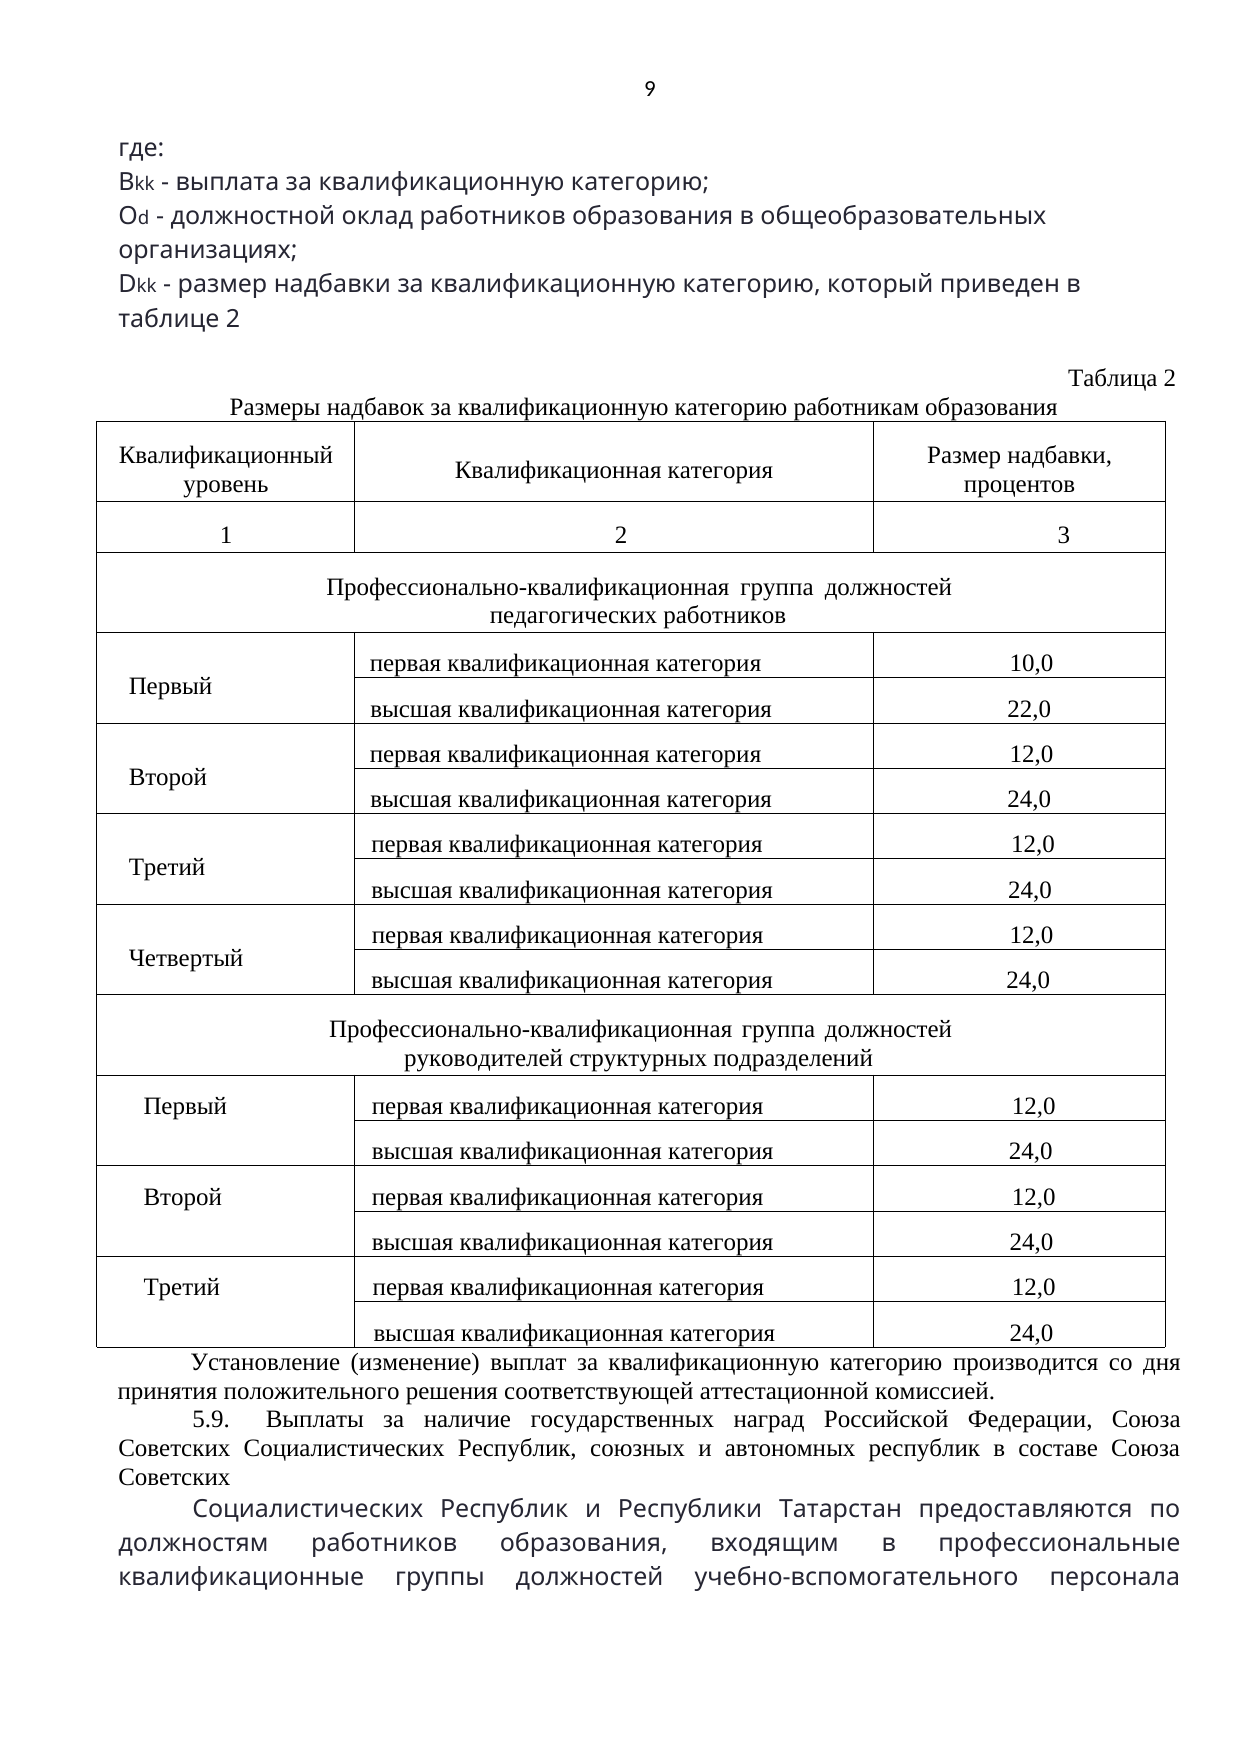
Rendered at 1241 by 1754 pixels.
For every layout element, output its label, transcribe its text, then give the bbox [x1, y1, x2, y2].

table_cell Профессионально-квалификационная группа должностей педагогических работников [316, 553, 962, 632]
table_cell первая квалификационная категория [355, 1257, 873, 1301]
table_cell 12,0 [962, 814, 1165, 858]
table_cell Первый [97, 633, 354, 722]
table_cell [962, 553, 1165, 632]
table_cell 24,0 [962, 1121, 1165, 1165]
table_cell высшая квалификационная категория [355, 1212, 873, 1256]
table_cell высшая квалификационная категория [355, 1302, 873, 1346]
table_cell [874, 678, 962, 722]
table_cell высшая квалификационная категория [355, 769, 873, 813]
table_cell 12,0 [962, 1166, 1165, 1211]
table_cell [874, 502, 962, 552]
table_cell высшая квалификационная категория [355, 678, 873, 722]
table_cell [874, 1302, 962, 1346]
table_cell 1 [97, 502, 354, 552]
text Таблица 2 [118, 363, 1176, 392]
table_cell [874, 1121, 962, 1165]
table_cell [874, 1212, 962, 1256]
table_cell [874, 1166, 962, 1211]
table_cell высшая квалификационная категория [355, 950, 873, 994]
table_cell первая квалификационная категория [355, 724, 873, 768]
table_cell [97, 995, 316, 1074]
text Размеры надбавок за квалификационную категорию работникам образования [118, 392, 1169, 421]
table_cell [97, 553, 316, 632]
table_cell [874, 950, 962, 994]
table_cell первая квалификационная категория [355, 1076, 873, 1120]
table_cell Первый [97, 1076, 354, 1165]
table_cell Четвертый [97, 905, 354, 994]
table_cell 12,0 [962, 1257, 1165, 1301]
table_cell [874, 1257, 962, 1301]
list Выплаты за наличие государственных наград Российской Федерации, Союза Советских Социалистических Республик, союзных и автономных республик в составе Союза Советских [118, 1404, 1181, 1491]
table_header Квалификационный уровень [97, 422, 354, 501]
table_cell 24,0 [962, 769, 1165, 813]
table_cell Профессионально-квалификационная группа должностей руководителей структурных подразделений [316, 995, 962, 1074]
table_cell Второй [97, 724, 354, 813]
table_cell 24,0 [962, 859, 1165, 904]
table_cell первая квалификационная категория [355, 814, 873, 858]
text где: [118, 130, 1181, 164]
table_cell [874, 814, 962, 858]
table_cell [874, 724, 962, 768]
table_cell [874, 1076, 962, 1120]
table_cell 3 [962, 502, 1165, 552]
table_cell [962, 995, 1165, 1074]
table_cell [874, 905, 962, 949]
table_cell [874, 859, 962, 904]
table_header Размер надбавки, процентов [874, 422, 1165, 501]
table_cell 24,0 [962, 1212, 1165, 1256]
table_cell 24,0 [962, 1302, 1165, 1346]
table_cell Второй [97, 1166, 354, 1256]
text Вkk - выплата за квалификационную категорию; [118, 164, 1181, 198]
text Оd - должностной оклад работников образования в общеобразовательных организациях; [118, 198, 1181, 266]
table_cell 24,0 [962, 950, 1165, 994]
table_cell первая квалификационная категория [355, 905, 873, 949]
table_cell 12,0 [962, 724, 1165, 768]
table_cell 12,0 [962, 1076, 1165, 1120]
table_cell 10,0 [962, 633, 1165, 677]
table_cell 22,0 [962, 678, 1165, 722]
table_header Квалификационная категория [355, 422, 873, 501]
table_cell Третий [97, 814, 354, 904]
table_cell первая квалификационная категория [355, 1166, 873, 1211]
table_cell [874, 769, 962, 813]
table_cell высшая квалификационная категория [355, 1121, 873, 1165]
text Dkk - размер надбавки за квалификационную категорию, который приведен в таблице 2 [118, 266, 1181, 334]
table_cell высшая квалификационная категория [355, 859, 873, 904]
table_cell 2 [355, 502, 873, 552]
table_cell первая квалификационная категория [355, 633, 873, 677]
table_cell [874, 633, 962, 677]
table_cell 12,0 [962, 905, 1165, 949]
text Установление (изменение) выплат за квалификационную категорию производится со дня принятия положительного решения соответствующей аттестационной комиссией. [117, 1347, 1181, 1404]
table_cell Третий [97, 1257, 354, 1346]
